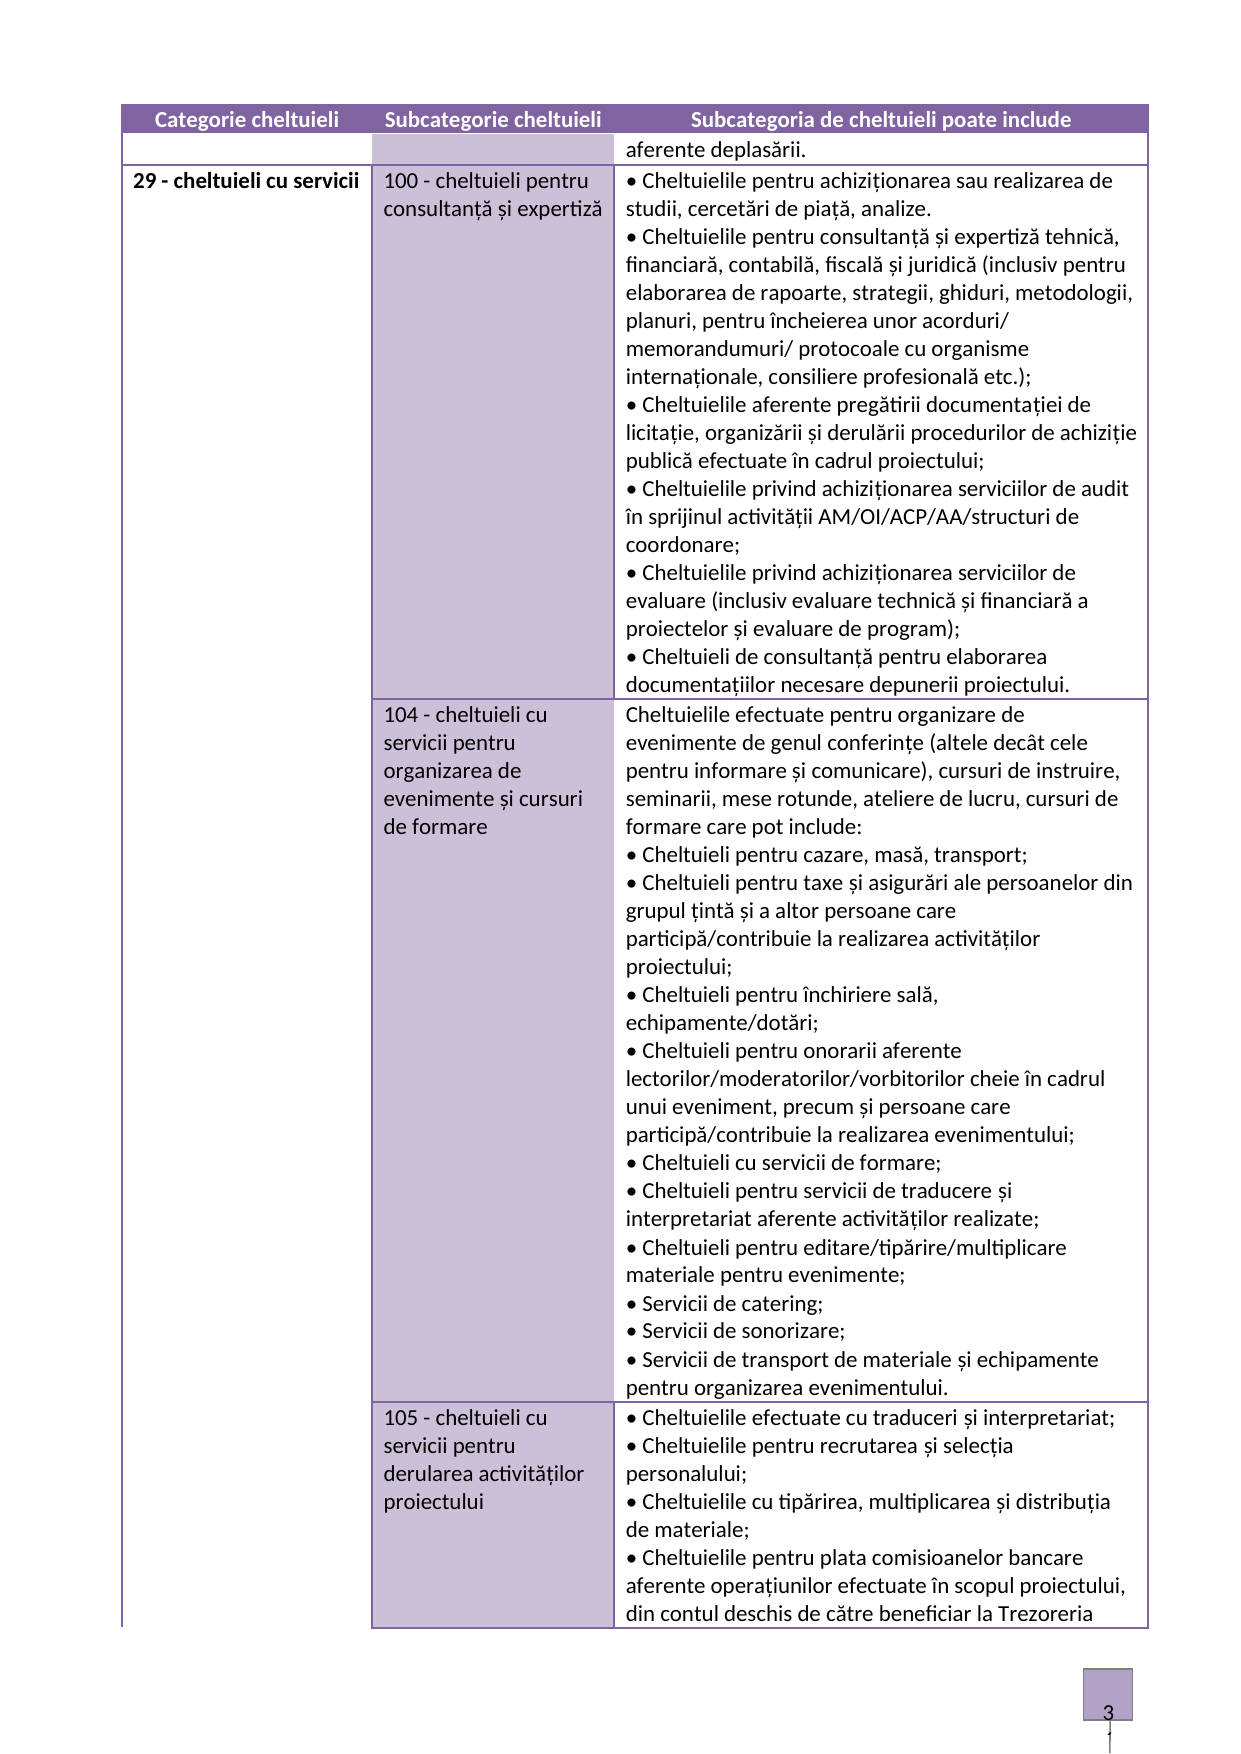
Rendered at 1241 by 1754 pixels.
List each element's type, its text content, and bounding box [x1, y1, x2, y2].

table_cell • Cheltuielile pentru achiziţionarea sau realizarea de studii, cercetări de piață, analize. • Cheltuielile pentru consultanţă şi expertiză tehnică, financiară, contabilă, fiscală şi juridică (inclusiv pentru elaborarea de rapoarte, strategii, ghiduri, metodologii, planuri, pentru încheierea unor acorduri/ memorandumuri/ protocoale cu organisme internaționale, consiliere profesională etc.); • Cheltuielile aferente pregătirii documentaţiei de licitaţie, organizării şi derulării procedurilor de achiziţie publică efectuate în cadrul proiectului; • Cheltuielile privind achiziţionarea serviciilor de audit în sprijinul activității AM/OI/ACP/AA/structuri de coordonare; • Cheltuielile privind achiziţionarea serviciilor de evaluare (inclusiv evaluare technică și financiară a proiectelor și evaluare de program); • Cheltuieli de consultanță pentru elaborarea documentațiilor necesare depunerii proiectului. [615, 166, 1147, 698]
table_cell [614, 134, 1147, 164]
table_header Categorie cheltuieli [123, 106, 372, 133]
table_cell 104 - cheltuieli cu servicii pentru organizarea de evenimente și cursuri de formare [373, 700, 614, 1401]
table_cell 100 - cheltuieli pentru consultanță și expertiză [373, 166, 613, 698]
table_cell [615, 1403, 1147, 1627]
table_header Subcategoria de cheltuieli poate include [614, 106, 1147, 133]
table_cell 29 - cheltuieli cu servicii [123, 166, 371, 1627]
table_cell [373, 1403, 613, 1627]
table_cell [372, 134, 614, 164]
table_header Subcategorie cheltuieli [372, 106, 614, 133]
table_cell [123, 134, 372, 164]
table_cell Cheltuielile efectuate pentru organizare de evenimente de genul conferinţe (altele decât cele pentru informare și comunicare), cursuri de instruire, seminarii, mese rotunde, ateliere de lucru, cursuri de formare care pot include: • Cheltuieli pentru cazare, masă, transport; • Cheltuieli pentru taxe şi asigurări ale persoanelor din grupul ţintă și a altor persoane care participă/contribuie la realizarea activităților proiectului; • Cheltuieli pentru închiriere sală, echipamente/dotări; • Cheltuieli pentru onorarii aferente lectorilor/moderatorilor/vorbitorilor cheie în cadrul unui eveniment, precum și persoane care participă/contribuie la realizarea evenimentului; • Cheltuieli cu servicii de formare; • Cheltuieli pentru servicii de traducere şi interpretariat aferente activităţilor realizate; • Cheltuieli pentru editare/tipărire/multiplicare materiale pentru evenimente; • Servicii de catering; • Servicii de sonorizare; • Servicii de transport de materiale şi echipamente pentru organizarea evenimentului. [614, 700, 1147, 1401]
